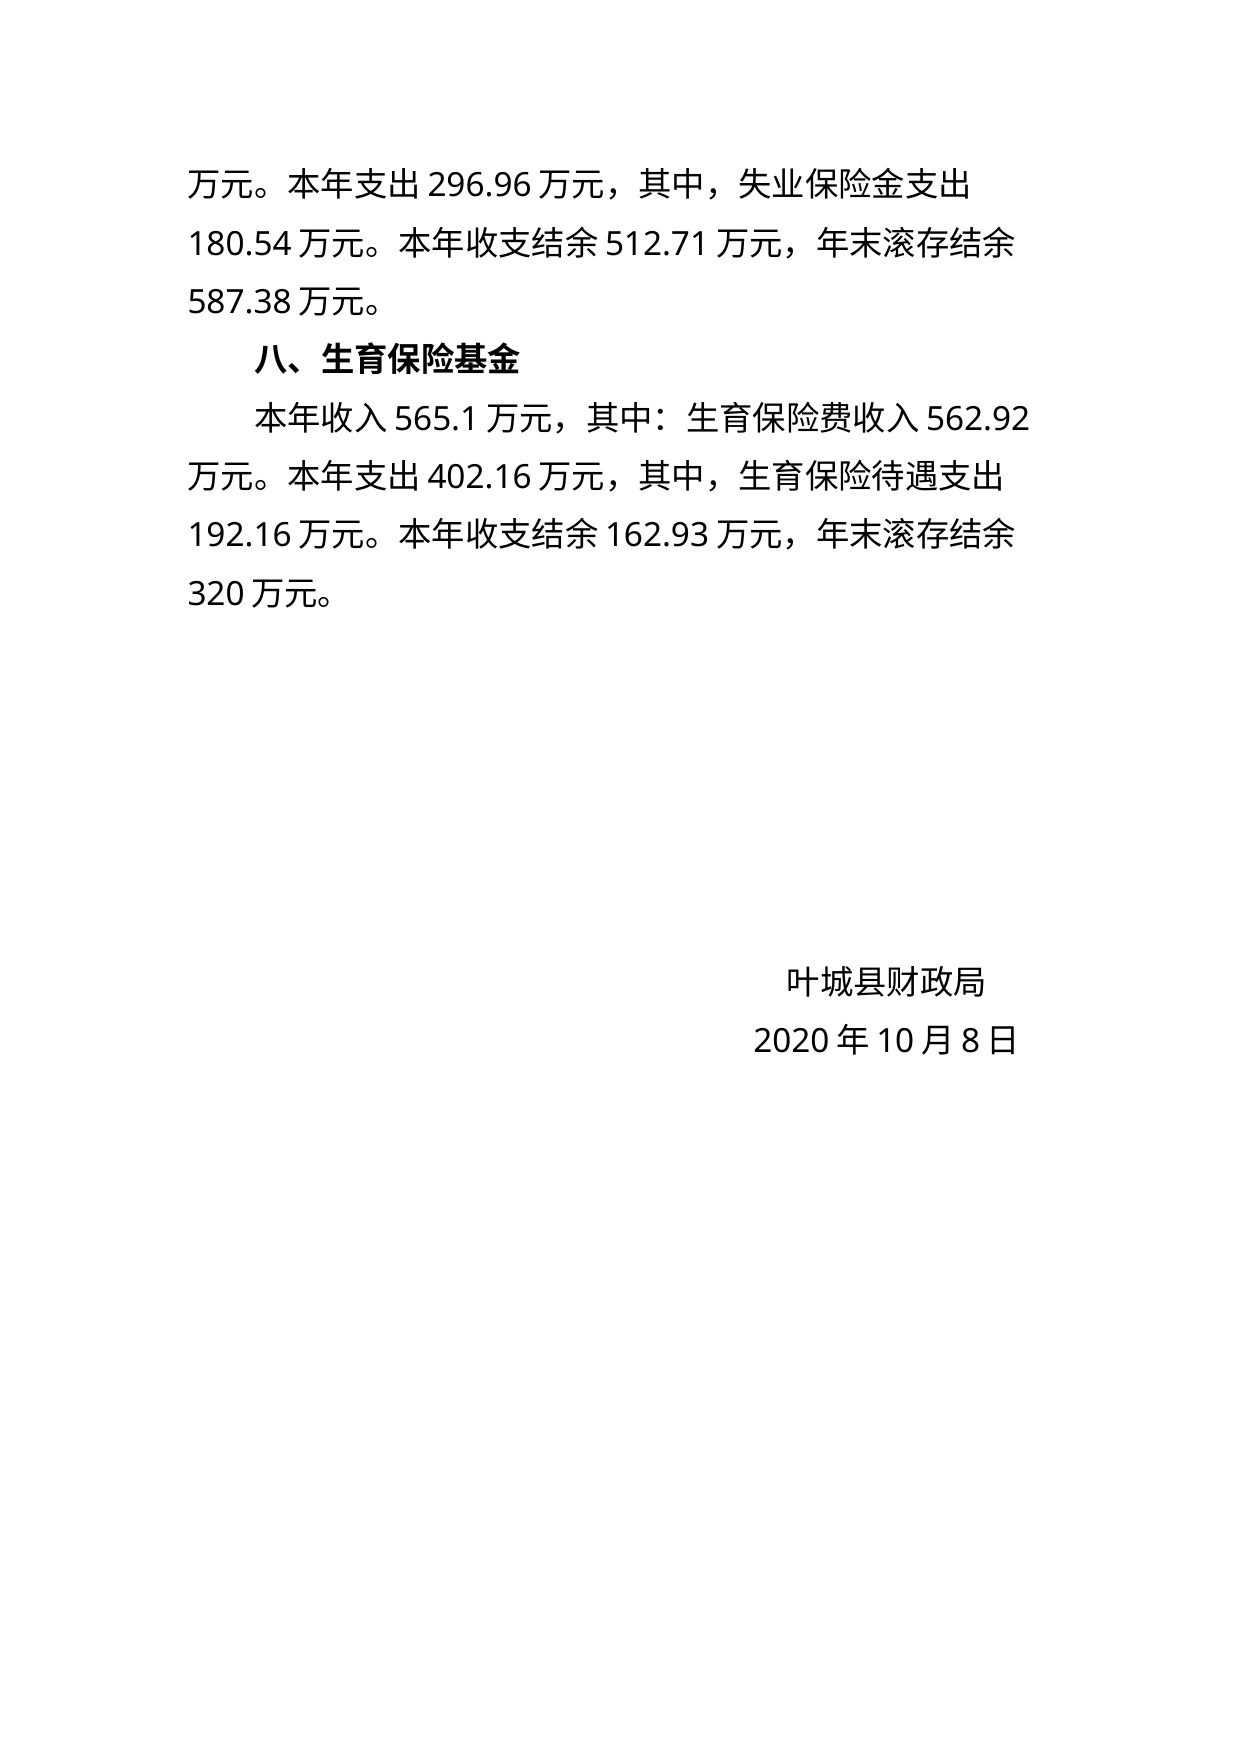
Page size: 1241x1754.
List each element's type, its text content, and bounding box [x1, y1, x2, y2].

text 本年收入565.1万元，其中：生育保险费收入562.92万元。本年支出402.16万元，其中，生育保险待遇支出192.16万元。本年收支结余162.93万元，年末滚存结余320万元。 [187, 383, 1053, 617]
text 叶城县财政局 [187, 947, 986, 1006]
text 2020年10月8日 [187, 1006, 1020, 1064]
text 万元。本年支出296.96万元，其中，失业保险金支出180.54万元。本年收支结余512.71万元，年末滚存结余587.38万元。 [187, 150, 1053, 325]
text 八、生育保险基金 [187, 325, 1053, 383]
